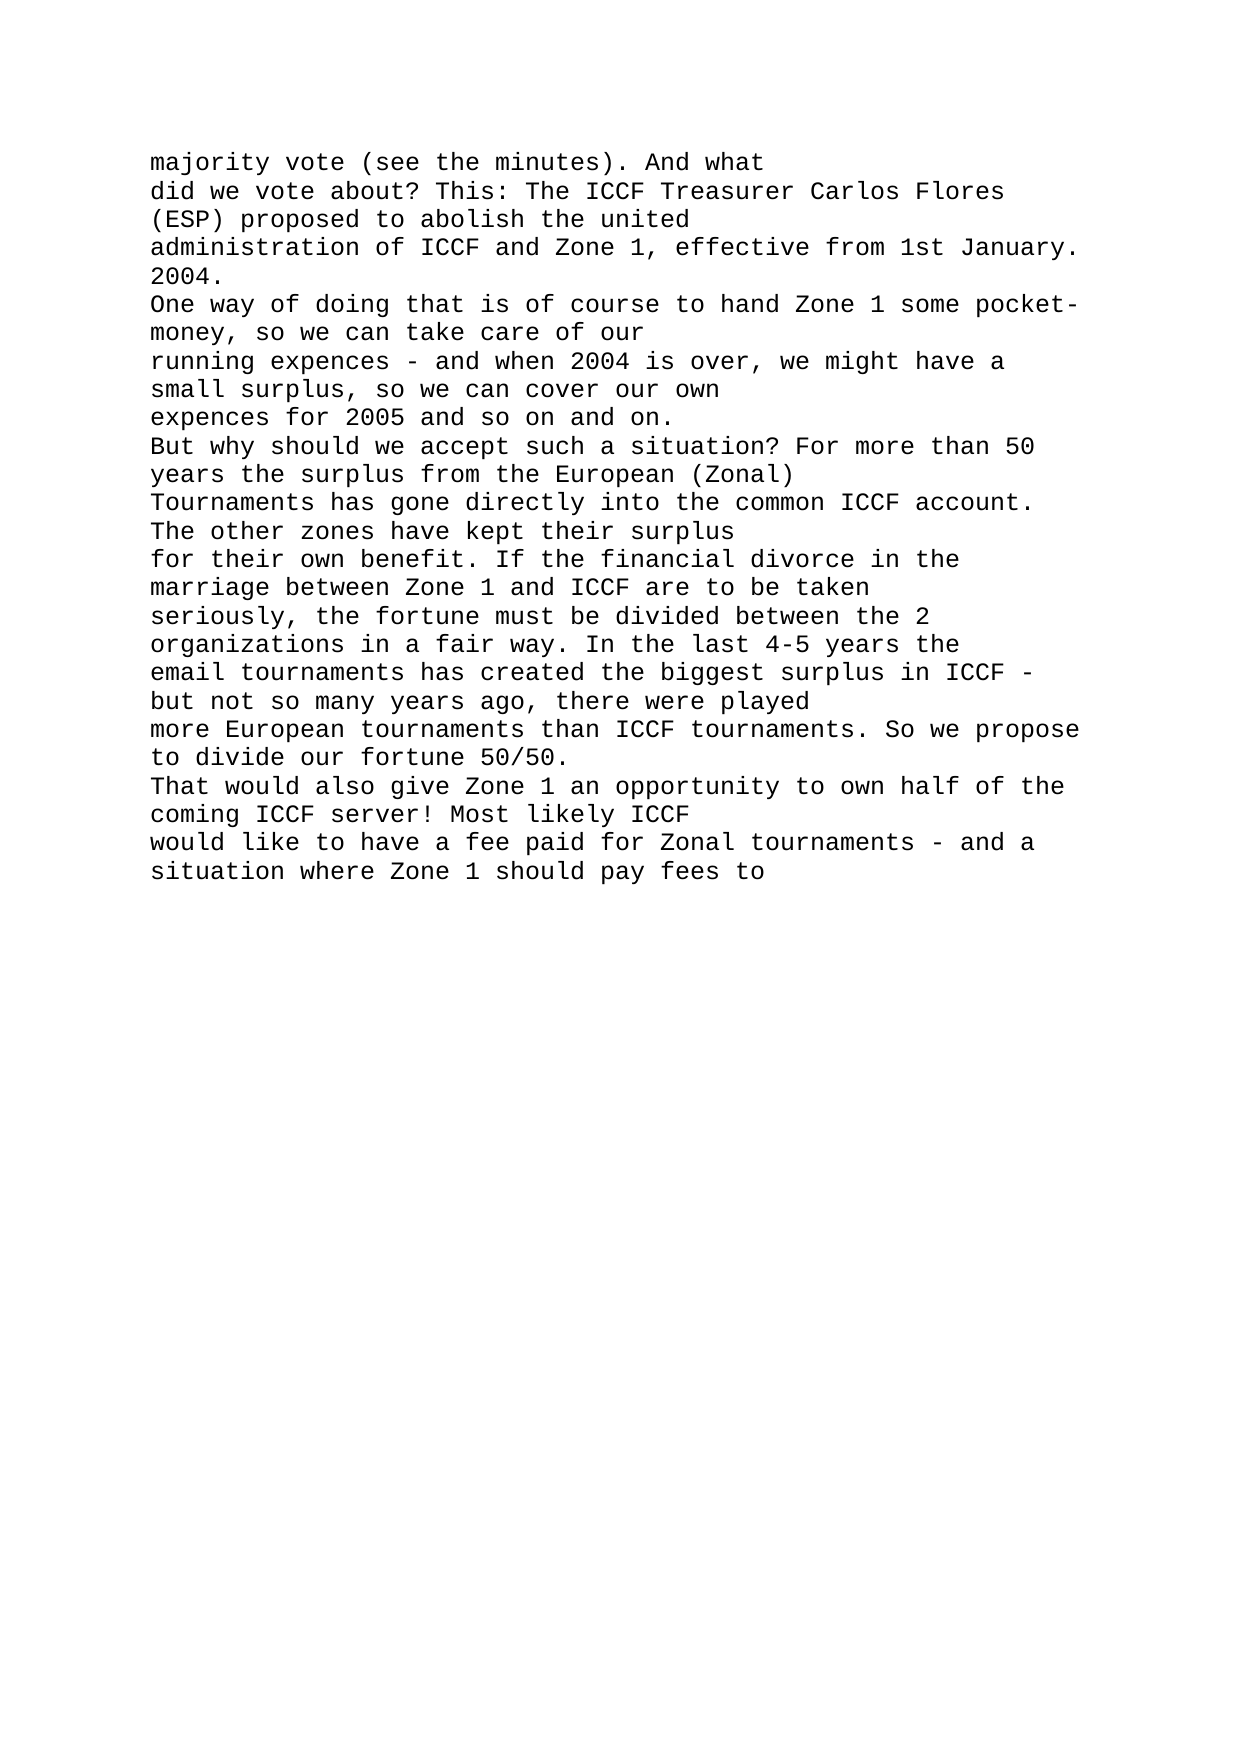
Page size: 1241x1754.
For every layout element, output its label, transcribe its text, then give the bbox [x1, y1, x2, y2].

text One way of doing that is of course to hand Zone 1 some pocket-money, so we can take care of our running expences - and when 2004 is over, we might have a small surplus, so we can cover our own expences for 2005 and so on and on. [150, 292, 1090, 433]
text But why should we accept such a situation? For more than 50 years the surplus from the European (Zonal) Tournaments has gone directly into the common ICCF account. The other zones have kept their surplus for their own benefit. If the financial divorce in the marriage between Zone 1 and ICCF are to be taken seriously, the fortune must be divided between the 2 organizations in a fair way. In the last 4-5 years the email tournaments has created the biggest surplus in ICCF - but not so many years ago, there were played more European tournaments than ICCF tournaments. So we propose to divide our fortune 50/50. [150, 433, 1090, 773]
text That would also give Zone 1 an opportunity to own half of the coming ICCF server! Most likely ICCF would like to have a fee paid for Zonal tournaments - and a situation where Zone 1 should pay fees to [150, 773, 1090, 887]
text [150, 150, 1090, 292]
